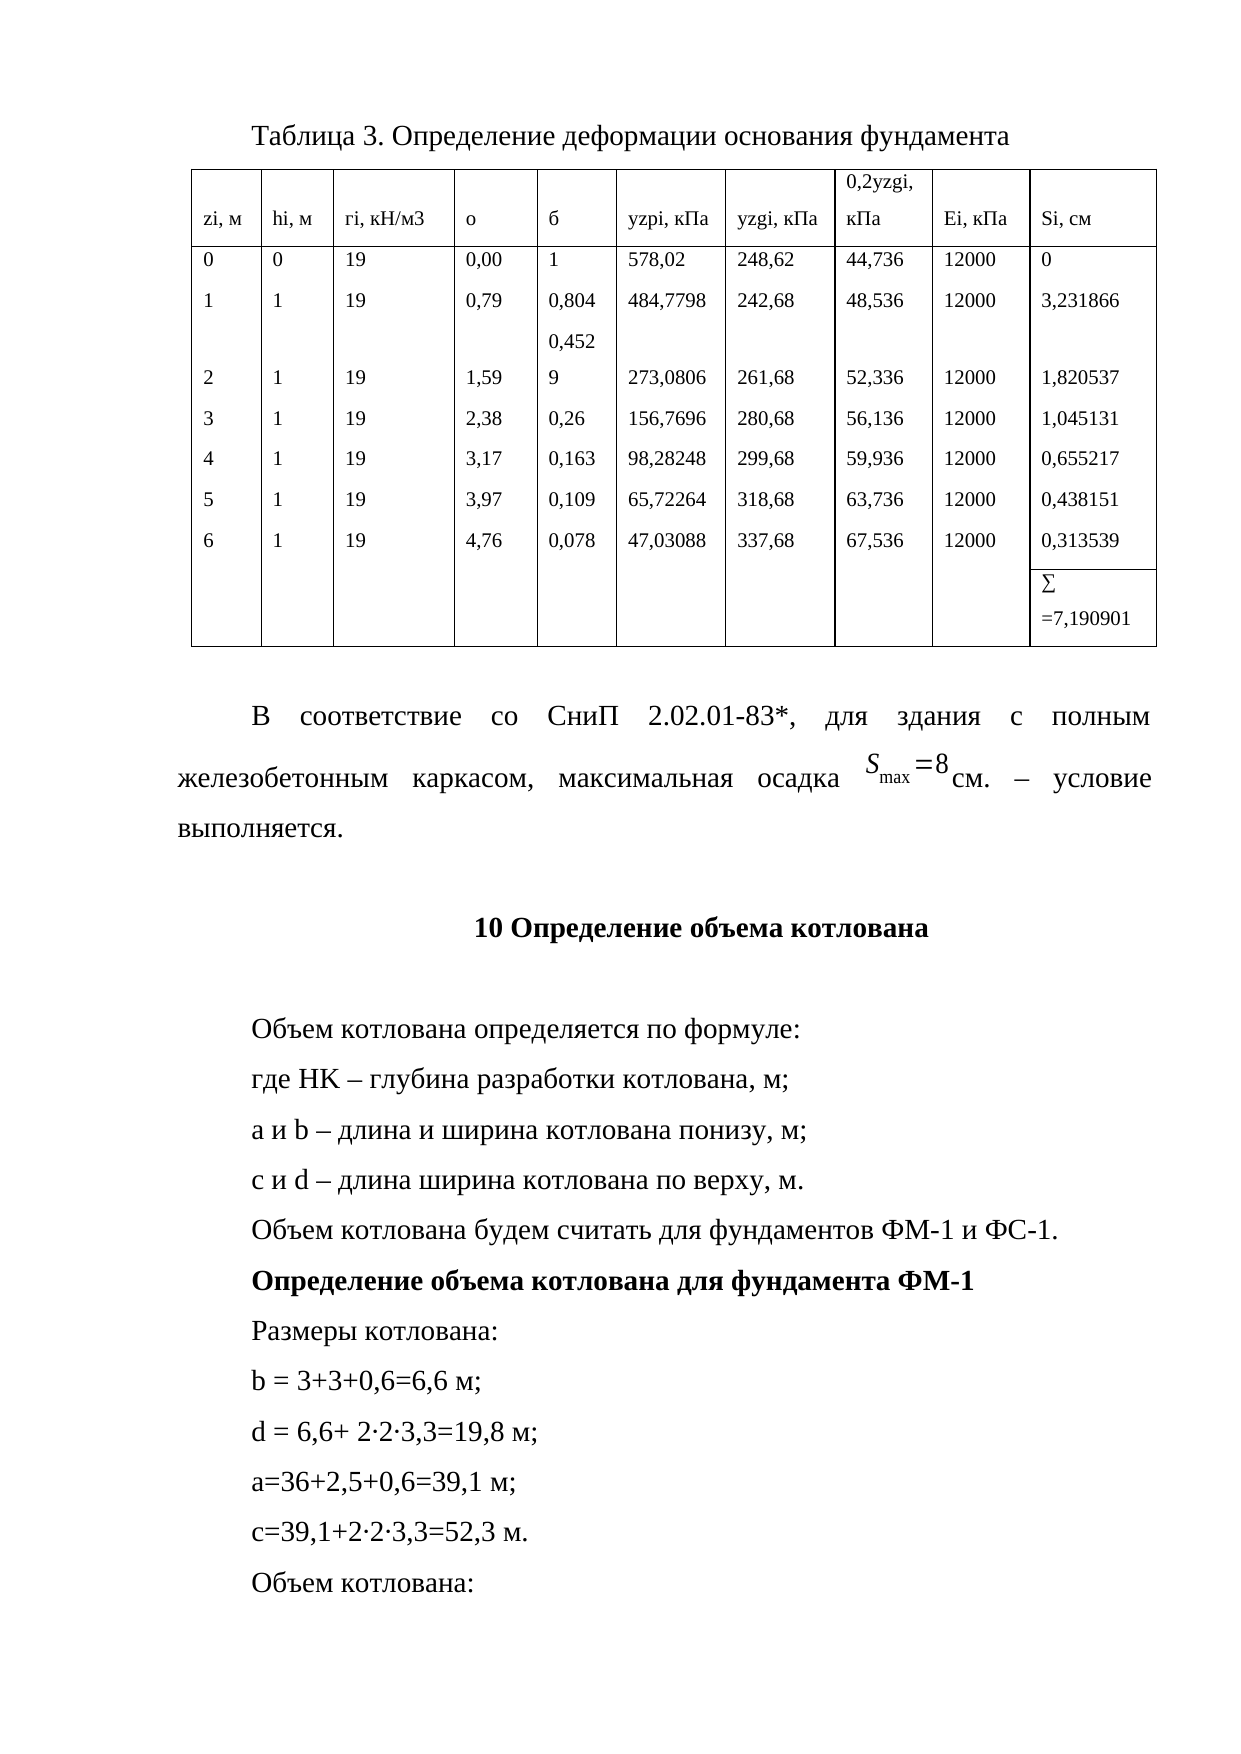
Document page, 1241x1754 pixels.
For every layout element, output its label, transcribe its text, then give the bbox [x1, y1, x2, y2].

table_cell [262, 569, 333, 646]
text Определение объема котлована для фундамента ФМ-1 [177, 1263, 1152, 1296]
table_cell 12000 [933, 487, 1029, 528]
text 10 Определение объема котлована [177, 911, 1152, 944]
table_cell 248,62 [726, 247, 834, 288]
table_cell 44,736 [836, 247, 932, 288]
table_cell 0 [192, 247, 261, 288]
table_cell 1,045131 [1031, 406, 1156, 446]
table_cell [192, 569, 261, 646]
table_cell 19 [334, 329, 454, 406]
table_cell 261,68 [726, 329, 834, 406]
table_cell 12000 [933, 329, 1029, 406]
table_cell 67,536 [836, 528, 932, 568]
table_header zi, м [192, 170, 261, 246]
text a=36+2,5+0,6=39,1 м; [177, 1464, 1152, 1498]
table_cell 52,336 [836, 329, 932, 406]
table_cell 12000 [933, 406, 1029, 446]
table_cell 56,136 [836, 406, 932, 446]
table_cell 19 [334, 487, 454, 528]
table_cell 0,078 [538, 528, 616, 568]
table_cell 337,68 [726, 528, 834, 568]
table_cell 12000 [933, 288, 1029, 329]
table_cell 0,00 [455, 247, 537, 288]
table_cell 0,163 [538, 446, 616, 487]
table_cell 0 [1031, 247, 1156, 288]
table_cell 48,536 [836, 288, 932, 329]
table_cell 0 [262, 247, 333, 288]
table_cell 3,97 [455, 487, 537, 528]
table_cell 63,736 [836, 487, 932, 528]
table_cell 1,820537 [1031, 329, 1156, 406]
table_cell 273,0806 [617, 329, 725, 406]
table_header hi, м [262, 170, 333, 246]
table_cell 4 [192, 446, 261, 487]
table_cell [836, 569, 932, 646]
table_cell 1 [192, 288, 261, 329]
table_cell 47,03088 [617, 528, 725, 568]
text Объем котлована будем считать для фундаментов ФМ-1 и ФС-1. [177, 1212, 1152, 1246]
text Объем котлована определяется по формуле: [177, 1011, 1152, 1045]
table_cell 6 [192, 528, 261, 568]
table_cell 1 [262, 406, 333, 446]
table_cell [617, 569, 725, 646]
table_cell 3 [192, 406, 261, 446]
table_cell 318,68 [726, 487, 834, 528]
table_cell 19 [334, 406, 454, 446]
table_cell 3,17 [455, 446, 537, 487]
text Таблица 3. Определение деформации основания фундамента [177, 118, 1152, 152]
table_cell 1 [262, 446, 333, 487]
table_cell 156,7696 [617, 406, 725, 446]
table_cell 4,76 [455, 528, 537, 568]
table_cell 0,313539 [1031, 528, 1156, 568]
table_cell 280,68 [726, 406, 834, 446]
text Объем котлована: [177, 1565, 1152, 1598]
table_header уzgi, кПа [726, 170, 834, 246]
text с=39,1+2∙2∙3,3=52,3 м. [177, 1514, 1152, 1548]
table_cell 0,4529 [538, 329, 616, 406]
table_cell 0,109 [538, 487, 616, 528]
text a и b – длина и ширина котлована понизу, м; [177, 1112, 1152, 1145]
text Размеры котлована: [177, 1313, 1152, 1347]
table_cell 578,02 [617, 247, 725, 288]
table_cell 0,438151 [1031, 487, 1156, 528]
table_cell 12000 [933, 247, 1029, 288]
table_cell 59,936 [836, 446, 932, 487]
table_cell [726, 569, 834, 646]
table_cell 19 [334, 528, 454, 568]
table_cell 0,26 [538, 406, 616, 446]
table_header Ei, кПа [933, 170, 1029, 246]
table_cell 1,59 [455, 329, 537, 406]
table_cell 299,68 [726, 446, 834, 487]
table_cell 3,231866 [1031, 288, 1156, 329]
table_header б [538, 170, 616, 246]
table_cell 19 [334, 446, 454, 487]
table_cell [933, 569, 1029, 646]
table_cell 1 [262, 288, 333, 329]
table_cell 1 [262, 487, 333, 528]
table_cell [455, 569, 537, 646]
table_cell 242,68 [726, 288, 834, 329]
table_cell 5 [192, 487, 261, 528]
table_cell 2,38 [455, 406, 537, 446]
text с и d – длина ширина котлована по верху, м. [177, 1162, 1152, 1196]
table_cell 1 [262, 528, 333, 568]
table_cell 1 [538, 247, 616, 288]
table_cell 0,655217 [1031, 446, 1156, 487]
table_cell 0,804 [538, 288, 616, 329]
table_cell 1 [262, 329, 333, 406]
table_cell 12000 [933, 528, 1029, 568]
table_cell [538, 569, 616, 646]
table_header Si, см [1031, 170, 1156, 246]
table_cell 98,28248 [617, 446, 725, 487]
table_cell ∑=7,190901 [1031, 570, 1156, 646]
table_header уzpi, кПа [617, 170, 725, 246]
text d = 6,6+ 2∙2∙3,3=19,8 м; [177, 1414, 1152, 1447]
table_cell 0,79 [455, 288, 537, 329]
table_cell 65,72264 [617, 487, 725, 528]
table_cell 19 [334, 288, 454, 329]
table_cell 12000 [933, 446, 1029, 487]
text где HK – глубина разработки котлована, м; [177, 1062, 1152, 1095]
table_cell [334, 569, 454, 646]
text В соответствие со СниП 2.02.01-83*, для здания с полным железобетонным каркасом, максимальная осадка см. – условие выполняется. [177, 698, 1152, 843]
table_cell 2 [192, 329, 261, 406]
text b = 3+3+0,6=6,6 м; [177, 1363, 1152, 1397]
table_header гi, кН/м3 [334, 170, 454, 246]
table_header о [455, 170, 537, 246]
table_cell 19 [334, 247, 454, 288]
table_cell 484,7798 [617, 288, 725, 329]
table_header 0,2уzgi, кПа [836, 170, 932, 246]
